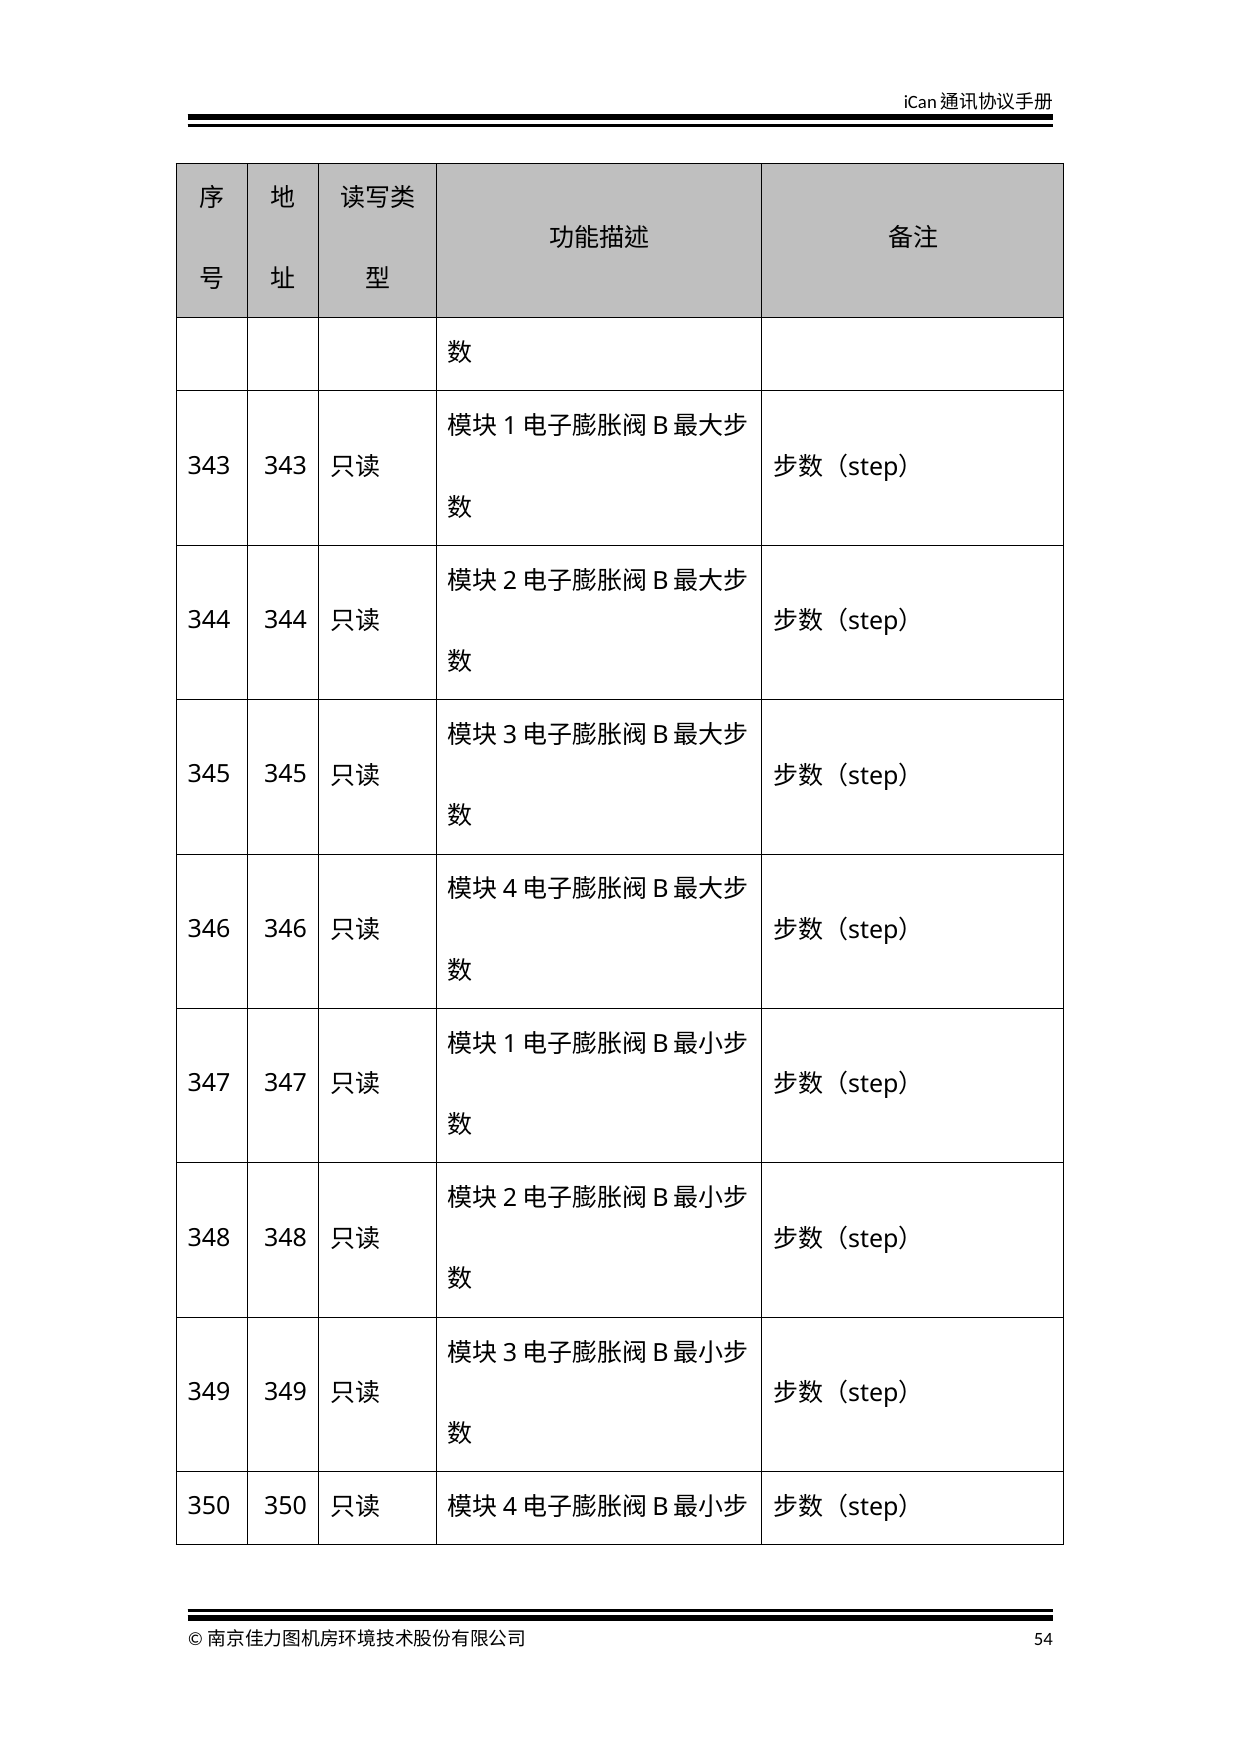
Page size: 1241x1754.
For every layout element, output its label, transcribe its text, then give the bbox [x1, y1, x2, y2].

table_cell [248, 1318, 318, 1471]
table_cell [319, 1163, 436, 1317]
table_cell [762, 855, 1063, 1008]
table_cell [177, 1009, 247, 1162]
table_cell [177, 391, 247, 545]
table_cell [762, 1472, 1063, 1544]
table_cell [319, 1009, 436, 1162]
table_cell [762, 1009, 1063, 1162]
table_header 地址 [248, 164, 318, 317]
table_header 备注 [762, 164, 1063, 317]
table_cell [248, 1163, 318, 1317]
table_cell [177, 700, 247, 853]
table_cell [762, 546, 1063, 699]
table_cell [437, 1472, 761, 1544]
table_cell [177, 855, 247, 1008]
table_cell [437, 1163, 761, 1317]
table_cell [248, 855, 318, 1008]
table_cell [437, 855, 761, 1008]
table_header 功能描述 [437, 164, 761, 317]
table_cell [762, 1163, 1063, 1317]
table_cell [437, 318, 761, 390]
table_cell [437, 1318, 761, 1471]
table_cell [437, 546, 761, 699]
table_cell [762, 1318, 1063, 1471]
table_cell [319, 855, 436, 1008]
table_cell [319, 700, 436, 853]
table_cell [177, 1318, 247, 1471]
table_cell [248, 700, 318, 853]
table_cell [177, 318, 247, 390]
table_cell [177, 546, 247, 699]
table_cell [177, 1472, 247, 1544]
table_header 读写类型 [319, 164, 436, 317]
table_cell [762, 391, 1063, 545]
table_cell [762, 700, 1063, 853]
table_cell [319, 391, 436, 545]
table_header 序号 [177, 164, 247, 317]
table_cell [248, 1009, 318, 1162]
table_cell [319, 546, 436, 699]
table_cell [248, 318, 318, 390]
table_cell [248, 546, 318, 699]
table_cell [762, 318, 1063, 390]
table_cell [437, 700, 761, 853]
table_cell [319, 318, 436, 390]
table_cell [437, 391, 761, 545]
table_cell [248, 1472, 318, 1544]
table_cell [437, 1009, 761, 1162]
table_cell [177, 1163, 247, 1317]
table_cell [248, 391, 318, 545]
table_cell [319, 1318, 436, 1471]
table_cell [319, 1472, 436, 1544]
